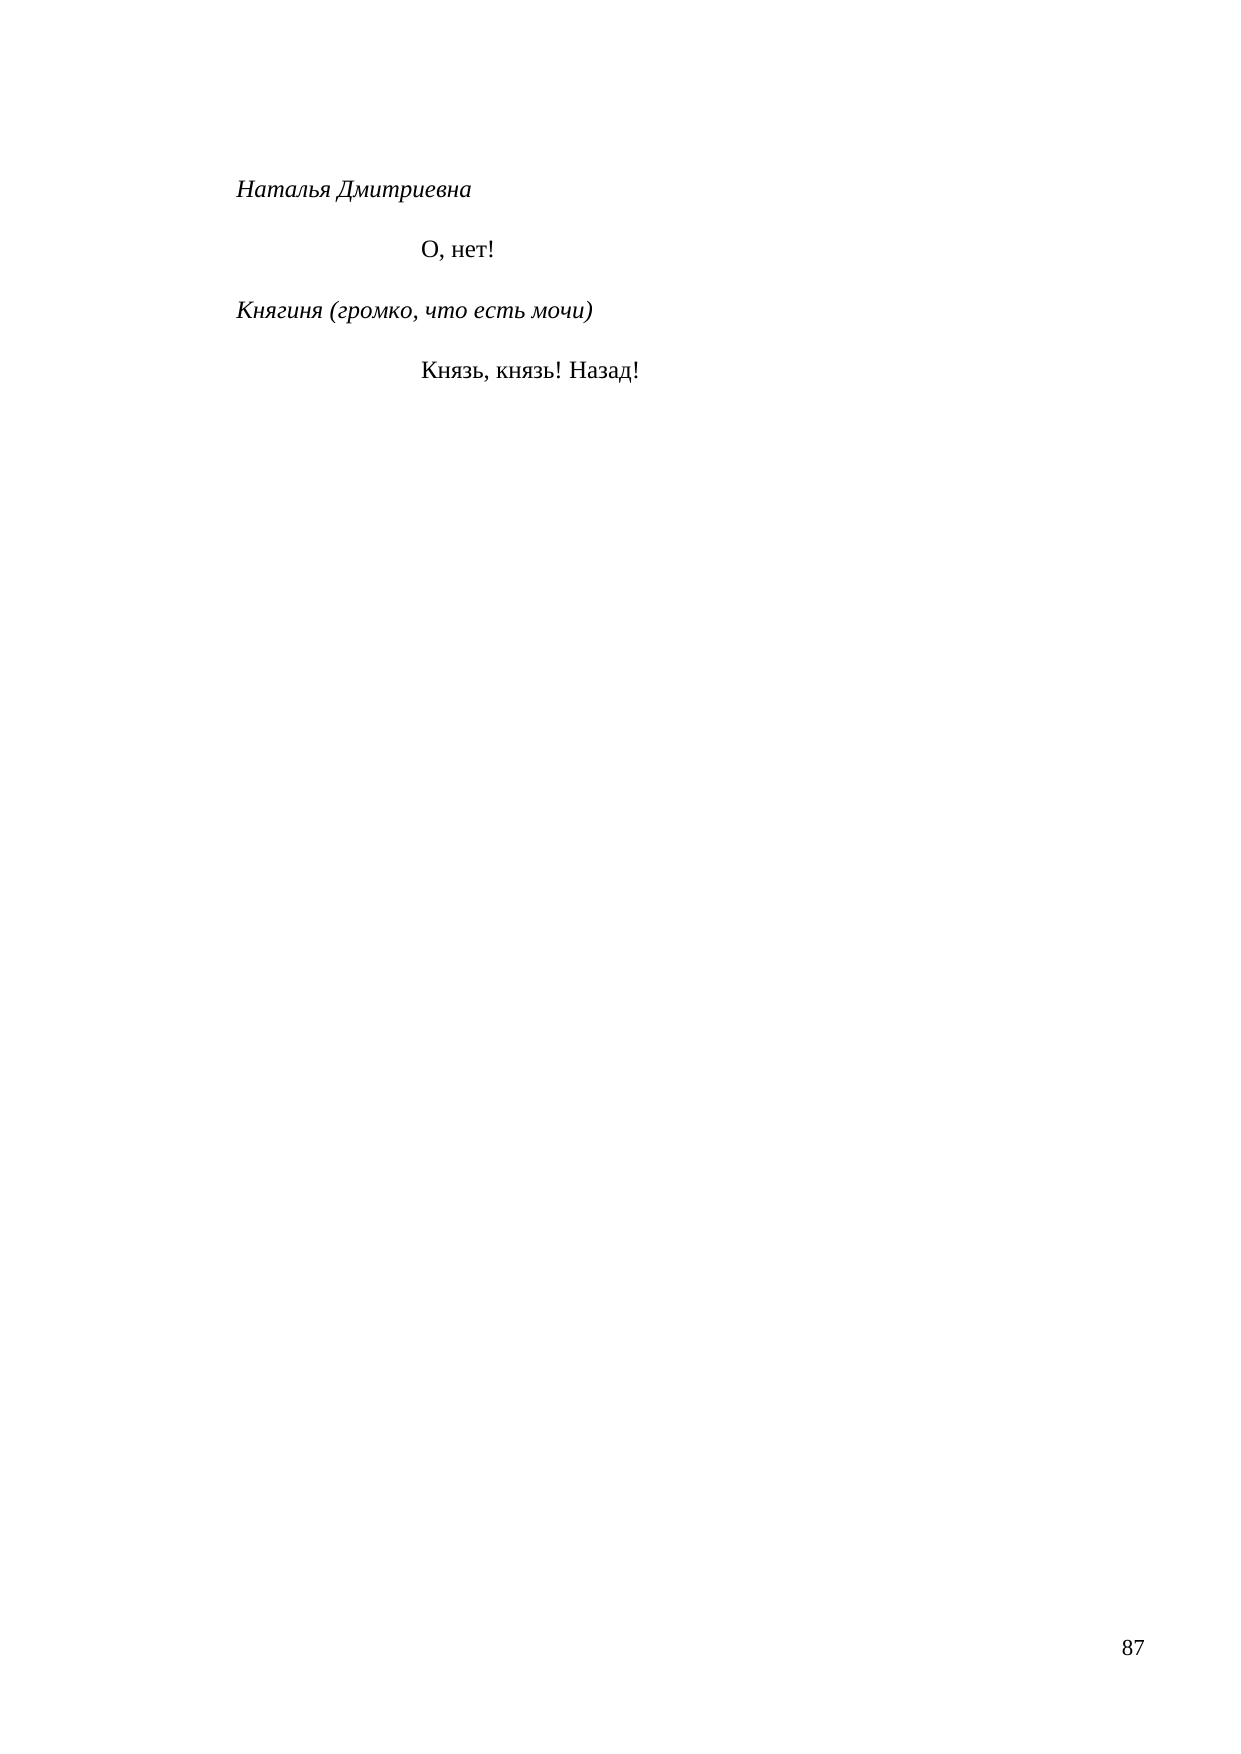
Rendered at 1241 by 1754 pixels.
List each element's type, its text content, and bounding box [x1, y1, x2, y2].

text Князь, князь! Назад! [421, 355, 1167, 383]
text Княгиня (громко, что есть мочи) [236, 295, 1167, 323]
text О, нет! [421, 234, 1167, 263]
text Наталья Дмитриевна [236, 174, 1167, 203]
